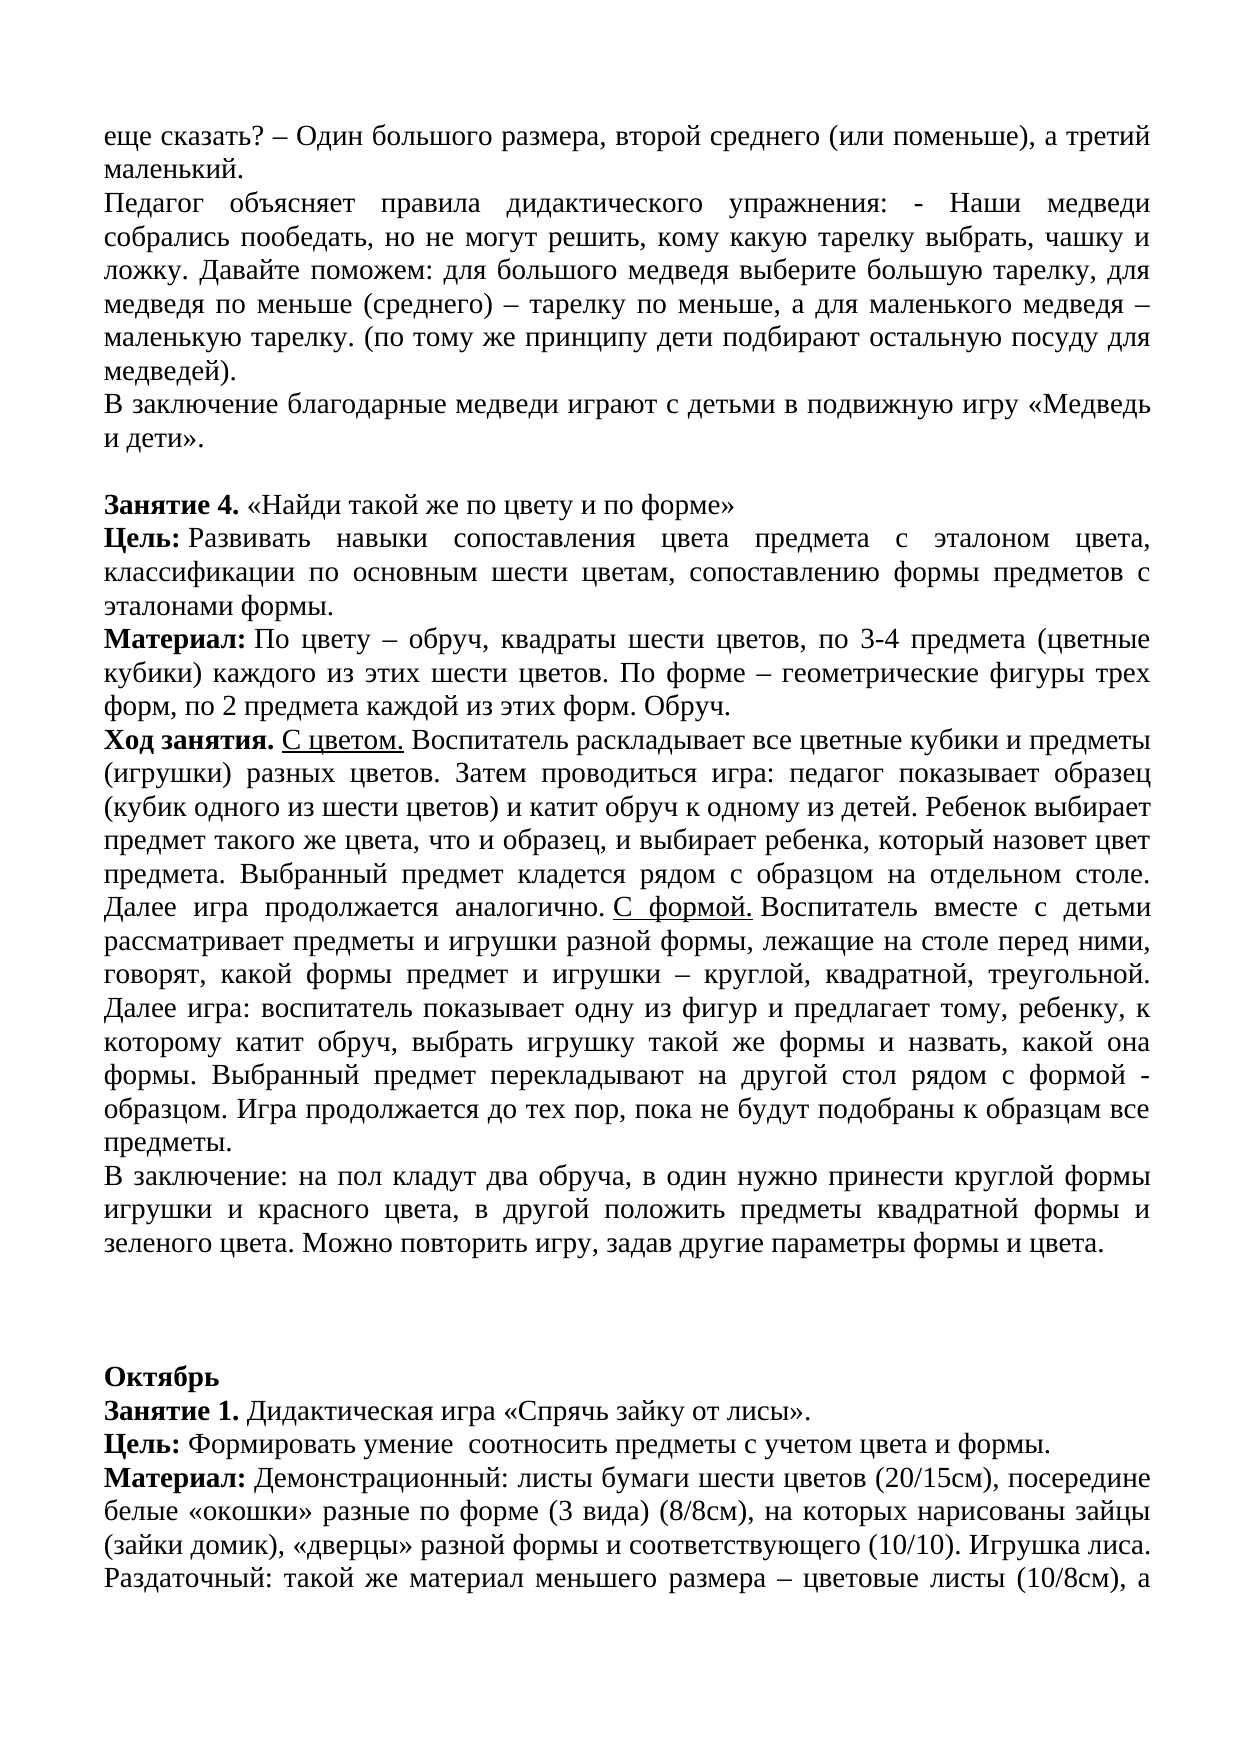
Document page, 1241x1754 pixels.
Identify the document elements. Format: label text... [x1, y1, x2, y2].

text В заключение: на пол кладут два обруча, в один нужно принести круглой формы игрушки и красного цвета, в другой положить предметы квадратной формы и зеленого цвета. Можно повторить игру, задав другие параметры формы и цвета. [103, 1158, 1152, 1258]
text Цель: Развивать навыки сопоставления цвета предмета с эталоном цвета, классификации по основным шести цветам, сопоставлению формы предметов с эталонами формы. [103, 521, 1152, 621]
text Октябрь [103, 1359, 1152, 1393]
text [103, 118, 1152, 185]
text Ход занятия. С цветом. Воспитатель раскладывает все цветные кубики и предметы (игрушки) разных цветов. Затем проводиться игра: педагог показывает образец (кубик одного из шести цветов) и катит обруч к одному из детей. Ребенок выбирает предмет такого же цвета, что и образец, и выбирает ребенка, который назовет цвет предмета. Выбранный предмет кладется рядом с образцом на отдельном столе. Далее игра продолжается аналогично. С формой. Воспитатель вместе с детьми рассматривает предметы и игрушки разной формы, лежащие на столе перед ними, говорят, какой формы предмет и игрушки – круглой, квадратной, треугольной. Далее игра: воспитатель показывает одну из фигур и предлагает тому, ребенку, к которому катит обруч, выбрать игрушку такой же формы и назвать, какой она формы. Выбранный предмет перекладывают на другой стол рядом с формой - образцом. Игра продолжается до тех пор, пока не будут подобраны к образцам все предметы. [103, 722, 1152, 1158]
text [103, 1460, 1152, 1594]
text Занятие 1. Дидактическая игра «Спрячь зайку от лисы». [103, 1393, 1152, 1426]
text В заключение благодарные медведи играют с детьми в подвижную игру «Медведь и дети». [103, 386, 1152, 453]
text Педагог объясняет правила дидактического упражнения: - Наши медведи собрались пообедать, но не могут решить, кому какую тарелку выбрать, чашку и ложку. Давайте поможем: для большого медведя выберите большую тарелку, для медведя по меньше (среднего) – тарелку по меньше, а для маленького медведя – маленькую тарелку. (по тому же принципу дети подбирают остальную посуду для медведей). [103, 185, 1152, 386]
text Цель: Формировать умение соотносить предметы с учетом цвета и формы. [103, 1426, 1152, 1460]
text Занятие 4. «Найди такой же по цвету и по форме» [103, 487, 1152, 521]
text Материал: По цвету – обруч, квадраты шести цветов, по 3-4 предмета (цветные кубики) каждого из этих шести цветов. По форме – геометрические фигуры трех форм, по 2 предмета каждой из этих форм. Обруч. [103, 621, 1152, 722]
